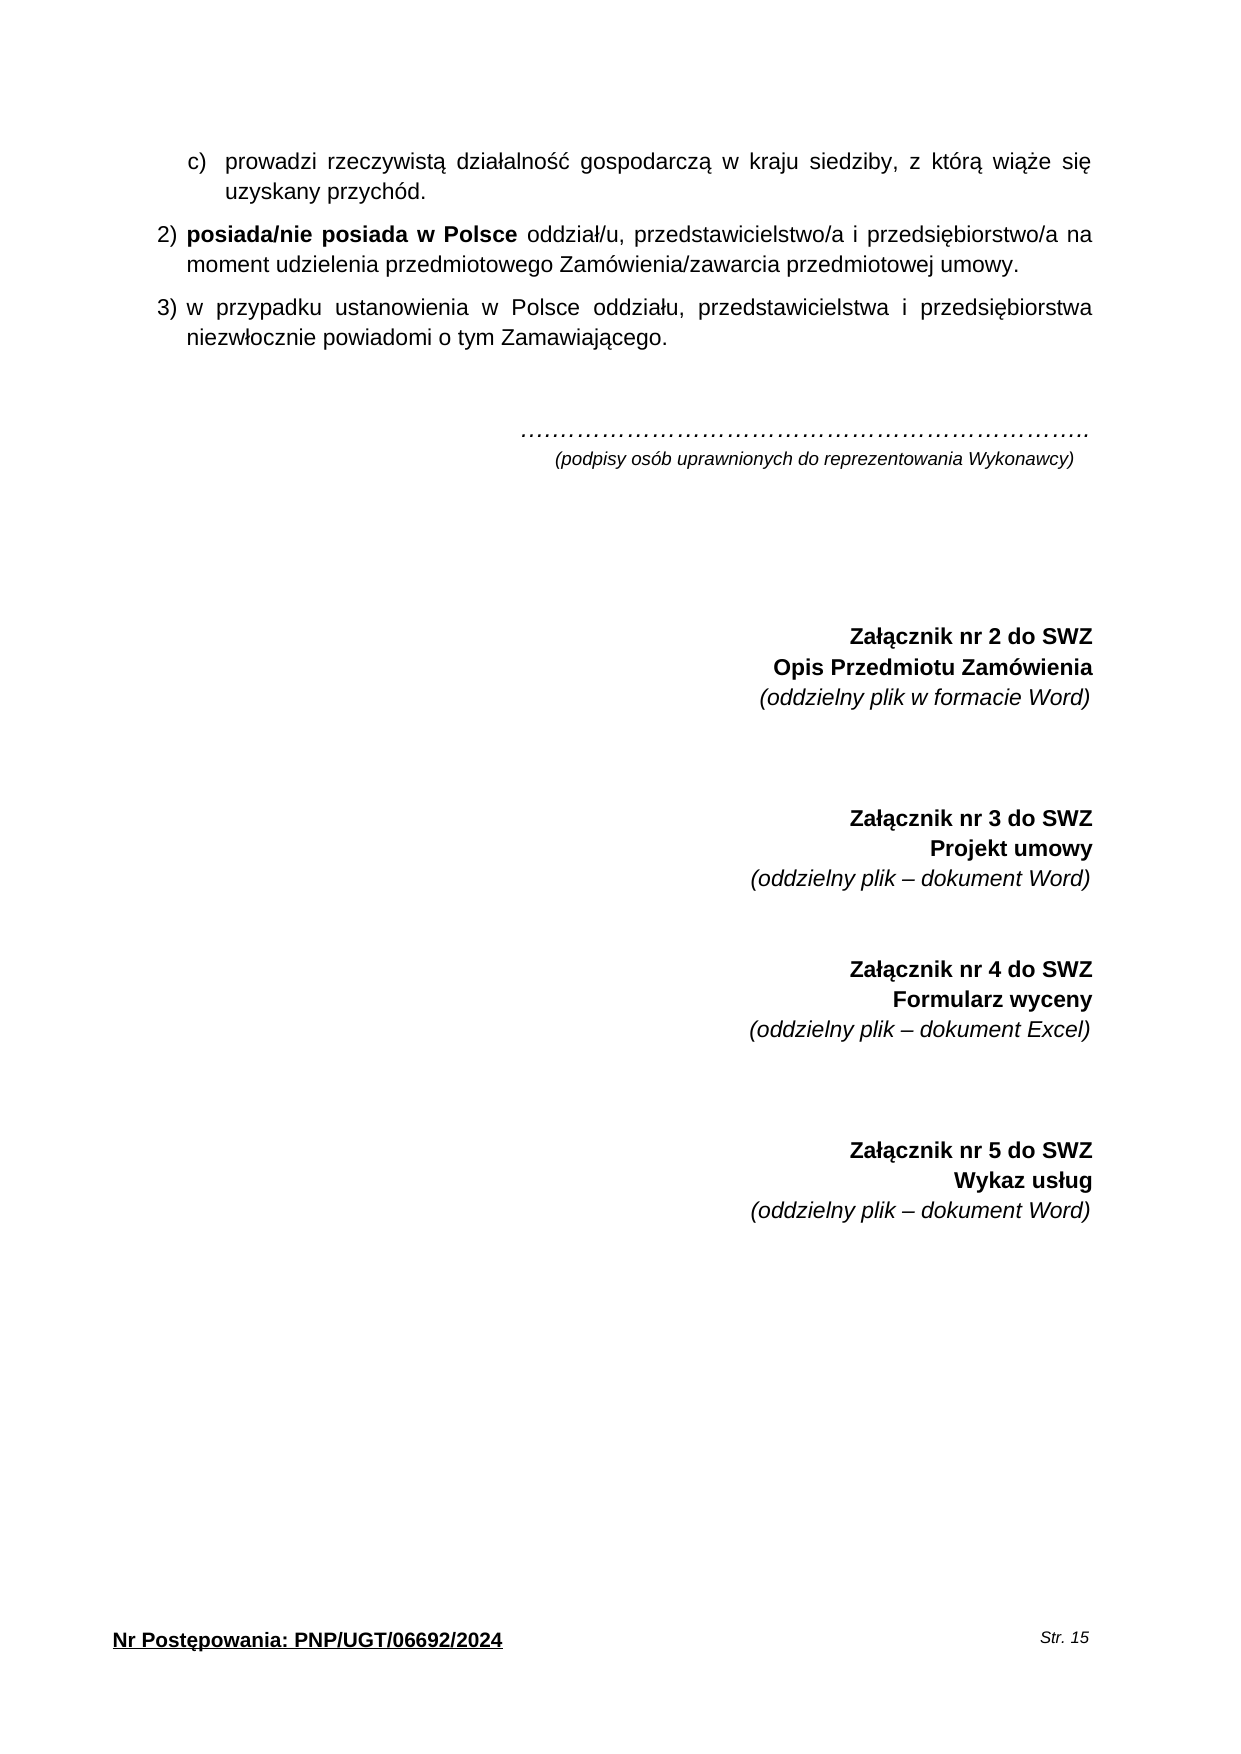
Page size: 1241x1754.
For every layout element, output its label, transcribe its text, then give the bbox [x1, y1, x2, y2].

text Załącznik nr 2 do SWZ Opis Przedmiotu Zamówienia [112, 623, 1093, 680]
text Formularz wyceny [112, 986, 1093, 1012]
text (oddzielny plik – dokument Excel) [112, 1016, 1093, 1042]
text Załącznik nr 3 do SWZ Projekt umowy [112, 804, 1093, 861]
text (oddzielny plik – dokument Word) [112, 1197, 1093, 1223]
text (oddzielny plik – dokument Word) [112, 865, 1093, 891]
list w przypadku ustanowienia w Polsce oddziału, przedstawicielstwa i przedsiębiorstwa niezwłocznie powiadomi o tym Zamawiającego. [157, 293, 1093, 350]
text Załącznik nr 5 do SWZ [112, 1137, 1093, 1163]
text Wykaz usług [112, 1167, 1093, 1193]
list prowadzi rzeczywistą działalność gospodarczą w kraju siedziby, z którą wiąże się uzyskany przychód. [187, 148, 1093, 204]
text (oddzielny plik w formacie Word) [112, 684, 1093, 710]
text ….……………………………………………………….. [112, 414, 1093, 443]
text Załącznik nr 4 do SWZ [112, 956, 1093, 982]
list posiada/nie posiada w Polsce oddział/u, przedstawicielstwo/a i przedsiębiorstwo/a na moment udzielenia przedmiotowego Zamówienia/zawarcia przedmiotowej umowy. [157, 221, 1093, 277]
text (podpisy osób uprawnionych do reprezentowania Wykonawcy) [481, 447, 1093, 469]
